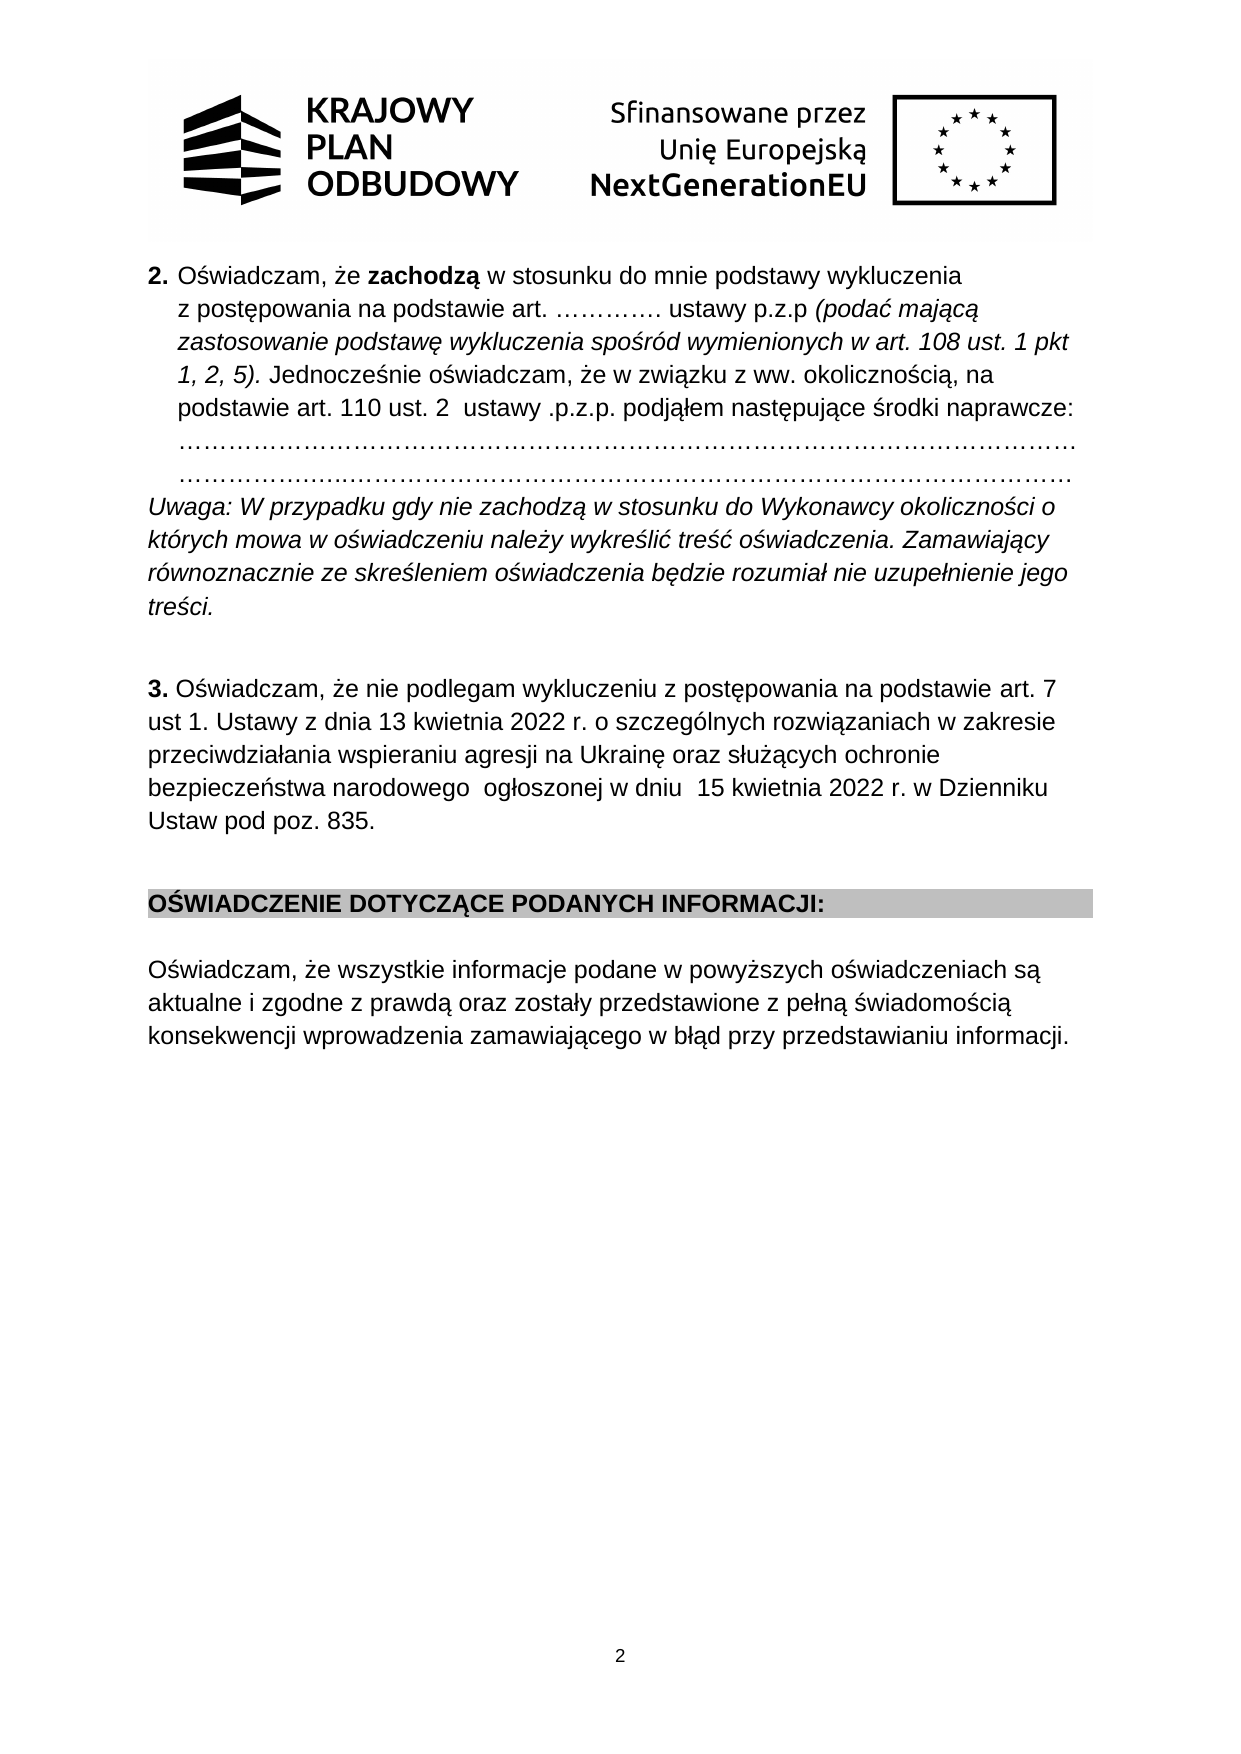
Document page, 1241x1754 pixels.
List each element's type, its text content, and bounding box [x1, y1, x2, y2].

text Oświadczam, że wszystkie informacje podane w powyższych oświadczeniach są aktualne i zgodne z prawdą oraz zostały przedstawione z pełną świadomością konsekwencji wprowadzenia zamawiającego w błąd przy przedstawianiu informacji. [148, 955, 1093, 1050]
picture [147, 59, 1093, 242]
text Uwaga: W przypadku gdy nie zachodzą w stosunku do Wykonawcy okoliczności o których mowa w oświadczeniu należy wykreślić treść oświadczenia. Zamawiający równoznacznie ze skreśleniem oświadczenia będzie rozumiał nie uzupełnienie jego treści. [148, 492, 1093, 620]
list Oświadczam, że zachodzą w stosunku do mnie podstawy wykluczenia z postępowania na podstawie art. …………. ustawy p.z.p (podać mającą zastosowanie podstawę wykluczenia spośród wymienionych w art. 108 ust. 1 pkt 1, 2, 5). Jednocześnie oświadczam, że w związku z ww. okolicznością, na podstawie art. 110 ust. 2 ustawy .p.z.p. podjąłem następujące środki naprawcze: …………………………………………………………………………………………………………….…..…………………………………………………………………………… [148, 261, 1093, 488]
text 3. Oświadczam, że nie podlegam wykluczeniu z postępowania na podstawie art. 7 ust 1. Ustawy z dnia 13 kwietnia 2022 r. o szczególnych rozwiązaniach w zakresie przeciwdziałania wspieraniu agresji na Ukrainę oraz służących ochronie bezpieczeństwa narodowego ogłoszonej w dniu 15 kwietnia 2022 r. w Dzienniku Ustaw pod poz. 835. [148, 674, 1093, 835]
text OŚWIADCZENIE DOTYCZĄCE PODANYCH INFORMACJI: [148, 889, 1093, 918]
